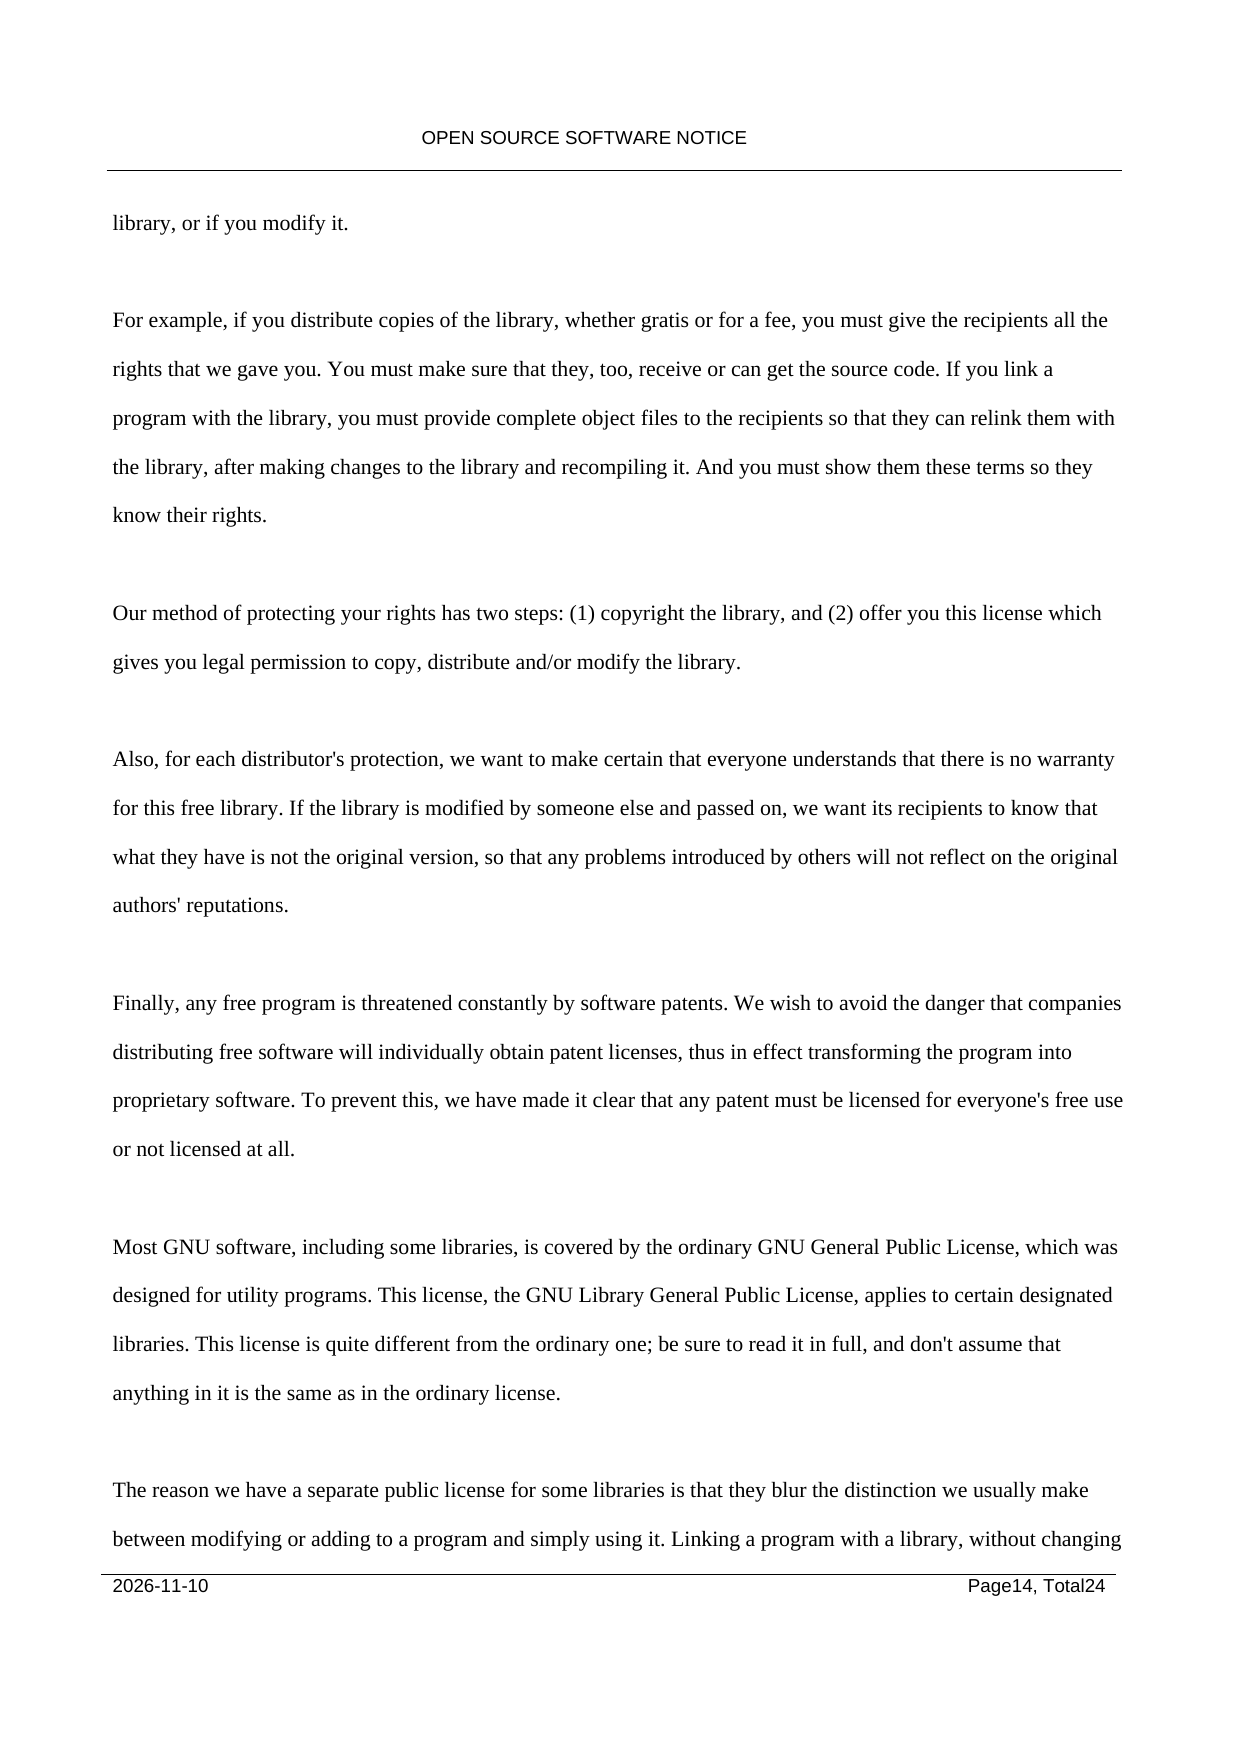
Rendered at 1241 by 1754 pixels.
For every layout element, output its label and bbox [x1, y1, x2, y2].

text [112, 206, 1128, 1555]
